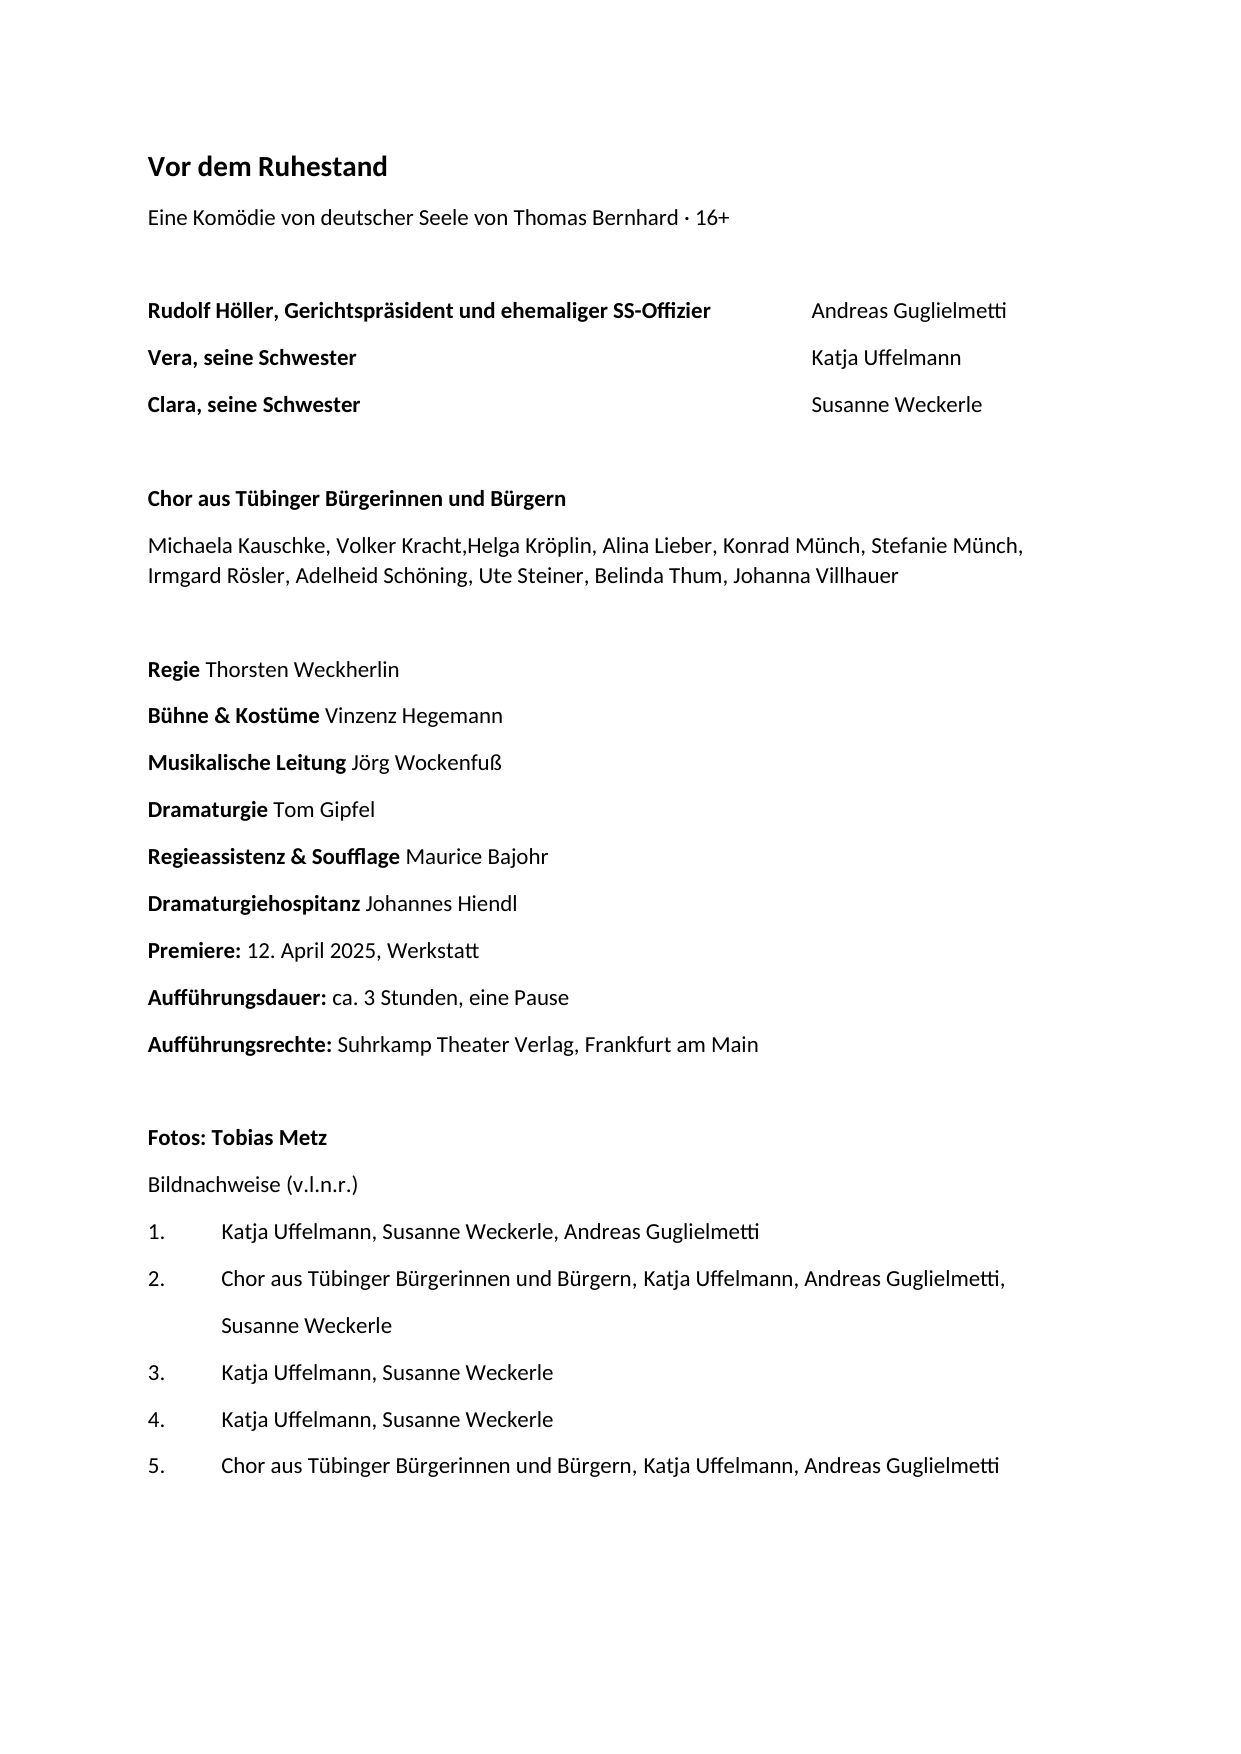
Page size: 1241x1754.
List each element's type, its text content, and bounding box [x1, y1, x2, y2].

text Vor dem Ruhestand [148, 148, 1093, 183]
text 1. Katja Uffelmann, Susanne Weckerle, Andreas Guglielmetti [148, 1217, 1093, 1245]
text Michaela Kauschke, Volker Kracht,Helga Kröplin, Alina Lieber, Konrad Münch, Stefanie Münch, Irmgard Rösler, Adelheid Schöning, Ute Steiner, Belinda Thum, Johanna Villhauer [148, 531, 1093, 589]
text Chor aus Tübinger Bürgerinnen und Bürgern [148, 484, 1093, 512]
text Aufführungsdauer: ca. 3 Stunden, eine Pause [148, 983, 1093, 1011]
text Susanne Weckerle [221, 1311, 1093, 1339]
text 5. Chor aus Tübinger Bürgerinnen und Bürgern, Katja Uffelmann, Andreas Guglielmetti [148, 1452, 1093, 1480]
text Premiere: 12. April 2025, Werkstatt [148, 936, 1093, 964]
text Aufführungsrechte: Suhrkamp Theater Verlag, Frankfurt am Main [148, 1030, 1093, 1058]
text 4. Katja Uffelmann, Susanne Weckerle [148, 1405, 1093, 1433]
text Bildnachweise (v.l.n.r.) [148, 1170, 1093, 1198]
text Dramaturgie Tom Gipfel [148, 795, 1093, 823]
text Eine Komödie von deutscher Seele von Thomas Bernhard · 16+ [148, 203, 1093, 231]
text 3. Katja Uffelmann, Susanne Weckerle [148, 1358, 1093, 1386]
text Rudolf Höller, Gerichtspräsident und ehemaliger SS-Offizier Andreas Guglielmetti [148, 296, 1093, 324]
text Clara, seine Schwester Susanne Weckerle [148, 390, 1093, 418]
text Regieassistenz & Soufflage Maurice Bajohr [148, 842, 1093, 870]
text Fotos: Tobias Metz [148, 1123, 1093, 1152]
text Dramaturgiehospitanz Johannes Hiendl [148, 889, 1093, 917]
text Musikalische Leitung Jörg Wockenfuß [148, 748, 1093, 777]
text Vera, seine Schwester Katja Uffelmann [148, 343, 1093, 371]
text 2. Chor aus Tübinger Bürgerinnen und Bürgern, Katja Uffelmann, Andreas Guglielmetti, [148, 1264, 1093, 1292]
text Regie Thorsten Weckherlin [148, 655, 1093, 683]
text Bühne & Kostüme Vinzenz Hegemann [148, 702, 1093, 730]
